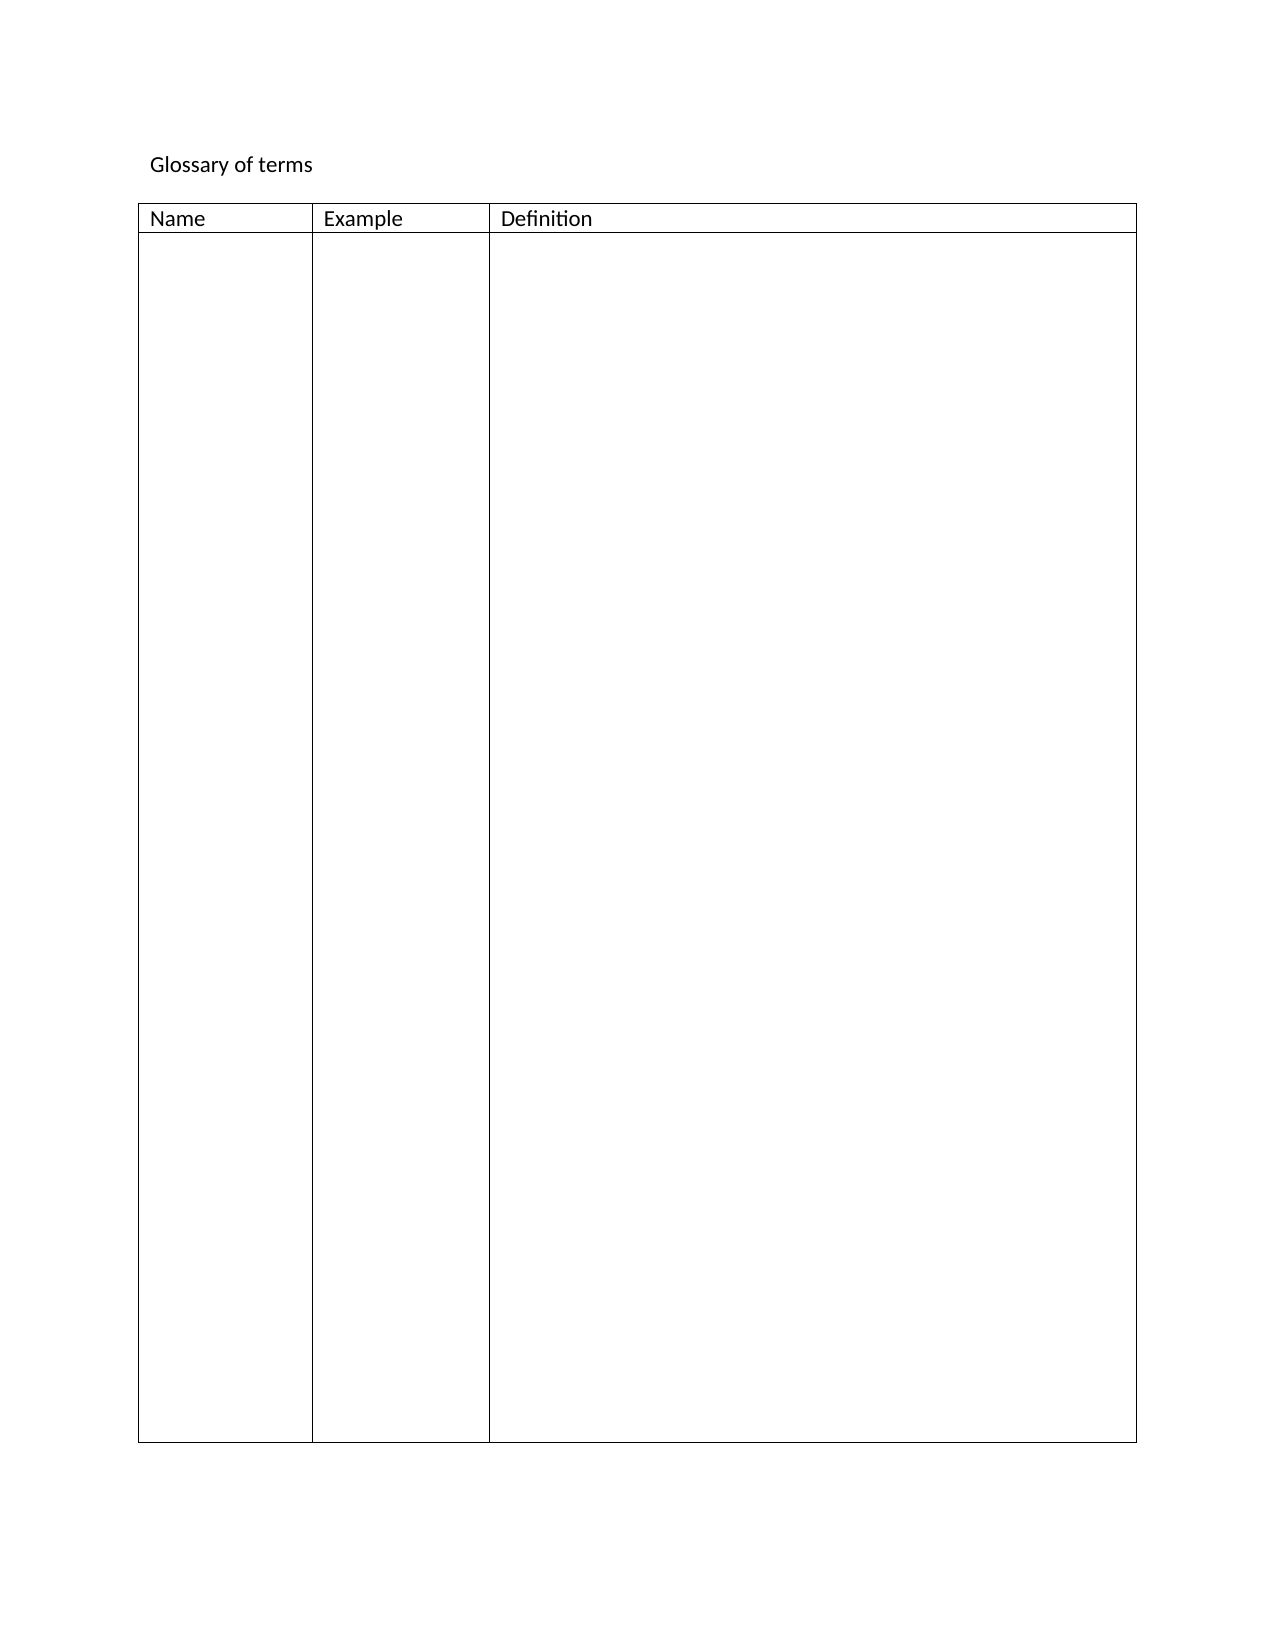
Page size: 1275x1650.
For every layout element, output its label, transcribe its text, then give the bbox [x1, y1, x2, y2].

table_cell [139, 233, 312, 1442]
table_header Definition [490, 204, 1136, 232]
table_header Name [139, 204, 312, 232]
table_header Example [313, 204, 489, 232]
text Glossary of terms [150, 150, 1125, 178]
table_cell [313, 233, 489, 1442]
table_cell [490, 233, 1136, 1442]
